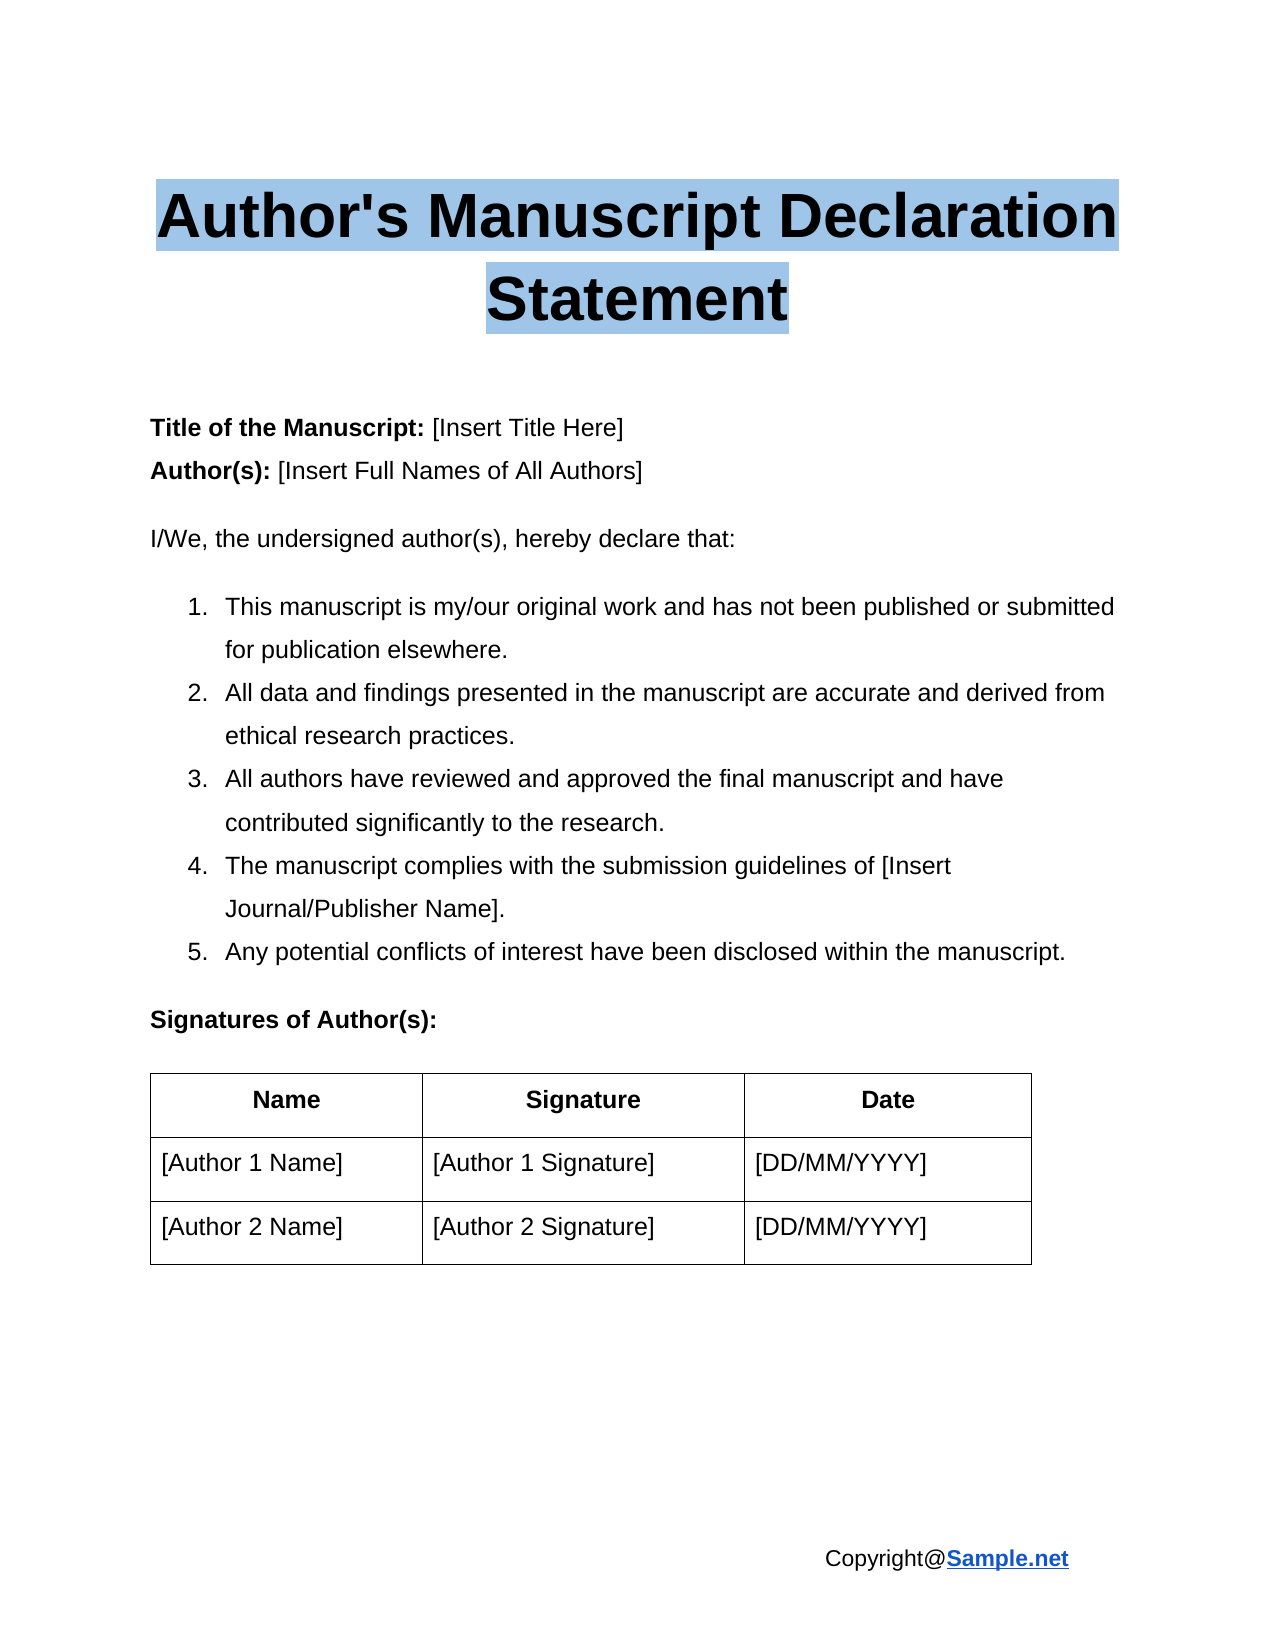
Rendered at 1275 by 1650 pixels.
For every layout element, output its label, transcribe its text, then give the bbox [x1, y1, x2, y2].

text Signatures of Author(s): [150, 1005, 1125, 1034]
list All data and findings presented in the manuscript are accurate and derived from ethical research practices. [187, 678, 1125, 750]
text Title of the Manuscript: [Insert Title Here] Author(s): [Insert Full Names of All Authors] [150, 369, 1125, 484]
list The manuscript complies with the submission guidelines of [Insert Journal/Publisher Name]. [187, 851, 1125, 922]
text I/We, the undersigned author(s), hereby declare that: [150, 524, 1125, 552]
list Any potential conflicts of interest have been disclosed within the manuscript. [187, 937, 1125, 966]
table_cell [Author 2 Signature] [423, 1202, 744, 1264]
table_cell [Author 1 Name] [151, 1138, 422, 1201]
table_cell [Author 1 Signature] [423, 1138, 744, 1201]
list This manuscript is my/our original work and has not been published or submitted for publication elsewhere. [187, 592, 1125, 664]
table_header Date [745, 1074, 1031, 1137]
subtitle Author's Manuscript Declaration Statement [150, 179, 1125, 334]
table_header Signature [423, 1074, 744, 1137]
list All authors have reviewed and approved the final manuscript and have contributed significantly to the research. [187, 764, 1125, 836]
table_cell [Author 2 Name] [151, 1202, 422, 1264]
table_cell [DD/MM/YYYY] [745, 1138, 1031, 1201]
table_header Name [151, 1074, 422, 1137]
table_cell [DD/MM/YYYY] [745, 1202, 1031, 1264]
